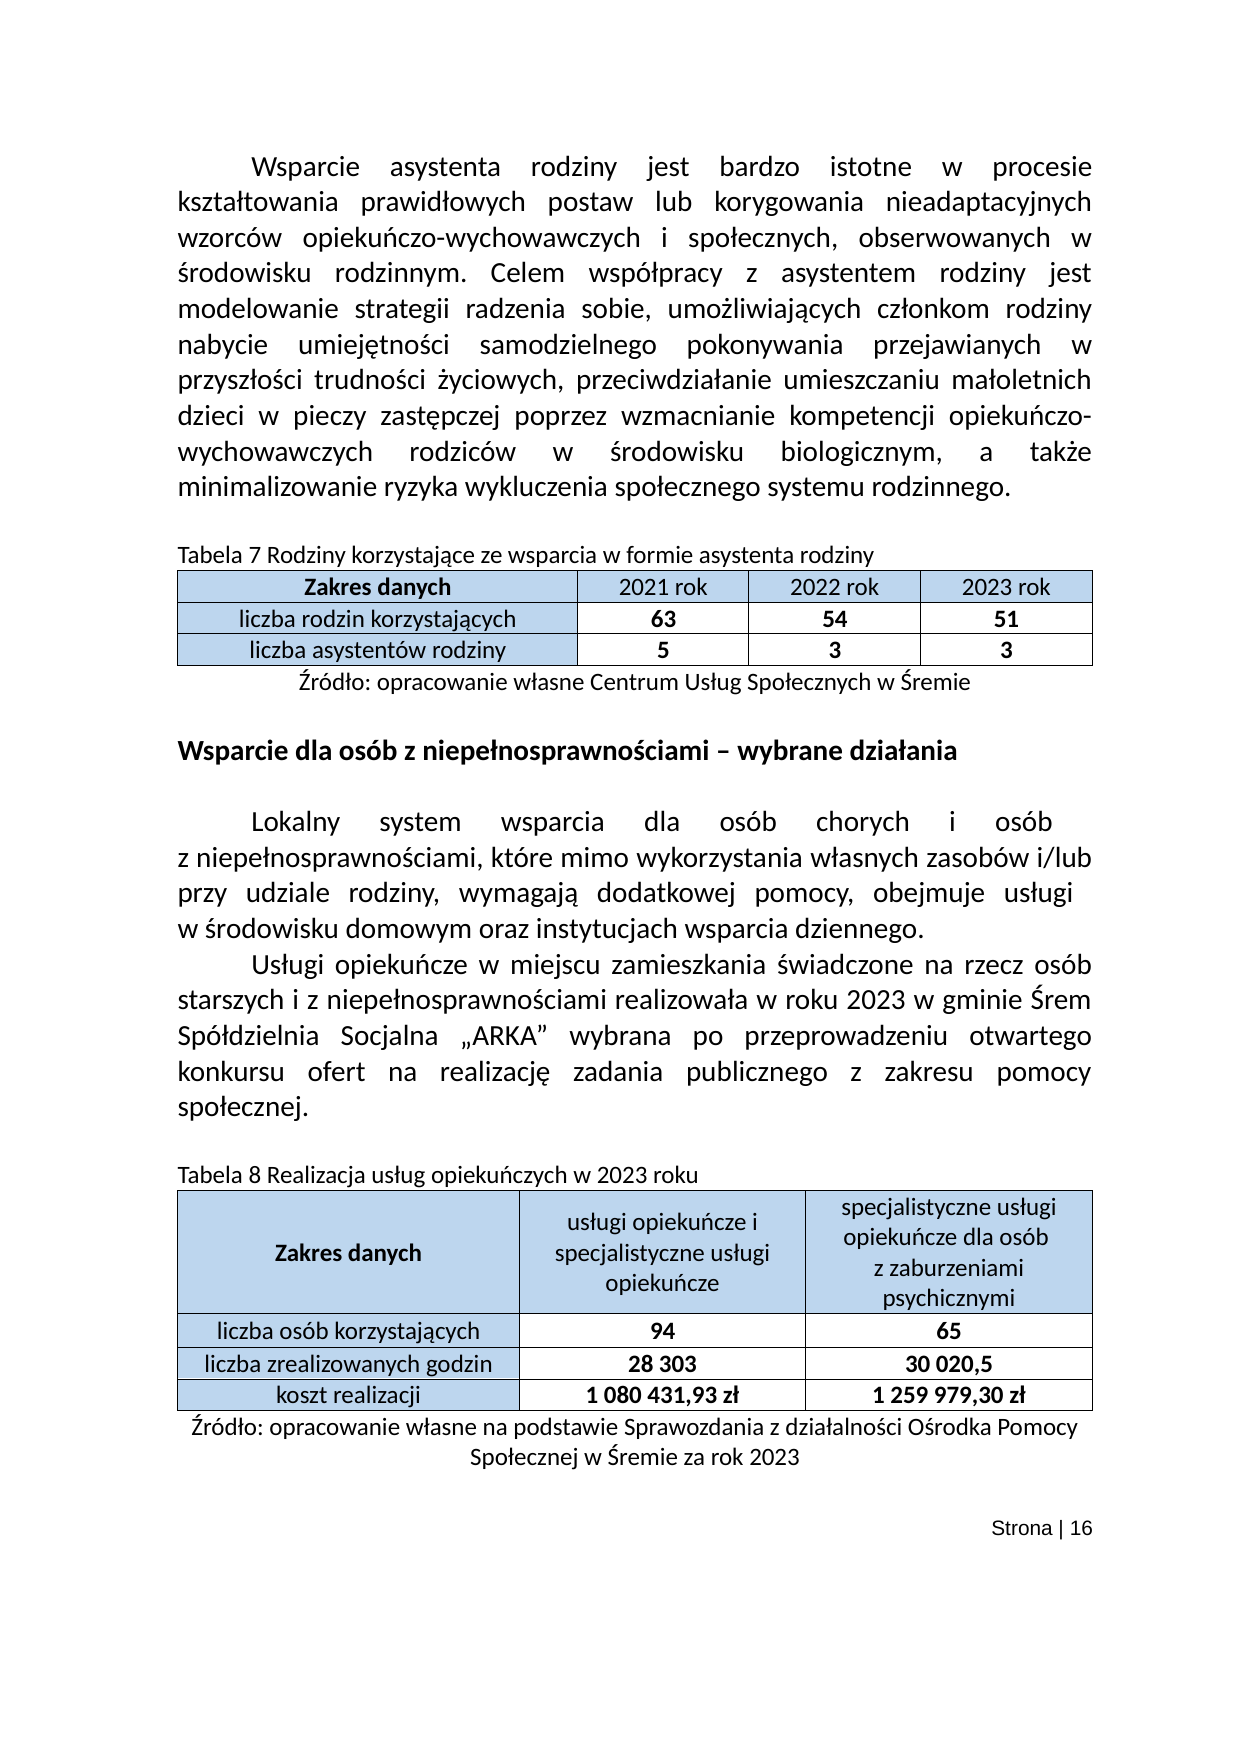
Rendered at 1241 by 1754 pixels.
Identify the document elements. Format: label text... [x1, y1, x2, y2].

table_cell 28 303 [520, 1348, 805, 1378]
text Tabela 7 Rodziny korzystające ze wsparcia w formie asystenta rodziny [177, 539, 1092, 570]
table_cell 3 [921, 634, 1092, 665]
text Usługi opiekuńcze w miejscu zamieszkania świadczone na rzecz osób starszych i z niepełnosprawnościami realizowała w roku 2023 w gminie Śrem Spółdzielnia Socjalna „ARKA” wybrana po przeprowadzeniu otwartego konkursu ofert na realizację zadania publicznego z zakresu pomocy społecznej. [177, 946, 1092, 1124]
text Źródło: opracowanie własne na podstawie Sprawozdania z działalności Ośrodka Pomocy Społecznej w Śremie za rok 2023 [177, 1411, 1092, 1472]
table_cell liczba rodzin korzystających [178, 603, 577, 633]
table_header 2021 rok [578, 571, 748, 602]
text Lokalny system wsparcia dla osób chorych i osób z niepełnosprawnościami, które mimo wykorzystania własnych zasobów i/lub przy udziale rodziny, wymagają dodatkowej pomocy, obejmuje usługi w środowisku domowym oraz instytucjach wsparcia dziennego. [177, 803, 1092, 946]
table_cell 30 020,5 [806, 1348, 1092, 1378]
table_cell 63 [578, 603, 748, 633]
table_cell liczba zrealizowanych godzin [178, 1348, 519, 1378]
table_header specjalistyczne usługi opiekuńcze dla osób z zaburzeniami psychicznymi [806, 1191, 1092, 1313]
text Źródło: opracowanie własne Centrum Usług Społecznych w Śremie [177, 666, 1092, 696]
table_cell 1 259 979,30 zł [806, 1380, 1092, 1410]
table_cell 5 [578, 634, 748, 665]
table_header usługi opiekuńcze i specjalistyczne usługi opiekuńcze [520, 1191, 805, 1313]
table_cell liczba osób korzystających [178, 1314, 519, 1347]
table_cell 1 080 431,93 zł [520, 1380, 805, 1410]
table_cell 65 [806, 1314, 1092, 1347]
table_header 2022 rok [749, 571, 920, 602]
table_header Zakres danych [178, 1191, 519, 1313]
table_cell koszt realizacji [178, 1380, 519, 1410]
table_cell liczba asystentów rodziny [178, 634, 577, 665]
table_cell 54 [749, 603, 920, 633]
text Wsparcie dla osób z niepełnosprawnościami – wybrane działania [177, 732, 1092, 768]
table_cell 51 [921, 603, 1092, 633]
text Wsparcie asystenta rodziny jest bardzo istotne w procesie kształtowania prawidłowych postaw lub korygowania nieadaptacyjnych wzorców opiekuńczo-wychowawczych i społecznych, obserwowanych w środowisku rodzinnym. Celem współpracy z asystentem rodziny jest modelowanie strategii radzenia sobie, umożliwiających członkom rodziny nabycie umiejętności samodzielnego pokonywania przejawianych w przyszłości trudności życiowych, przeciwdziałanie umieszczaniu małoletnich dzieci w pieczy zastępczej poprzez wzmacnianie kompetencji opiekuńczo-wychowawczych rodziców w środowisku biologicznym, a także minimalizowanie ryzyka wykluczenia społecznego systemu rodzinnego. [177, 148, 1092, 504]
table_header Zakres danych [178, 571, 577, 602]
table_header 2023 rok [921, 571, 1092, 602]
table_cell 3 [749, 634, 920, 665]
table_cell 94 [520, 1314, 805, 1347]
text Tabela 8 Realizacja usług opiekuńczych w 2023 roku [177, 1159, 1092, 1190]
